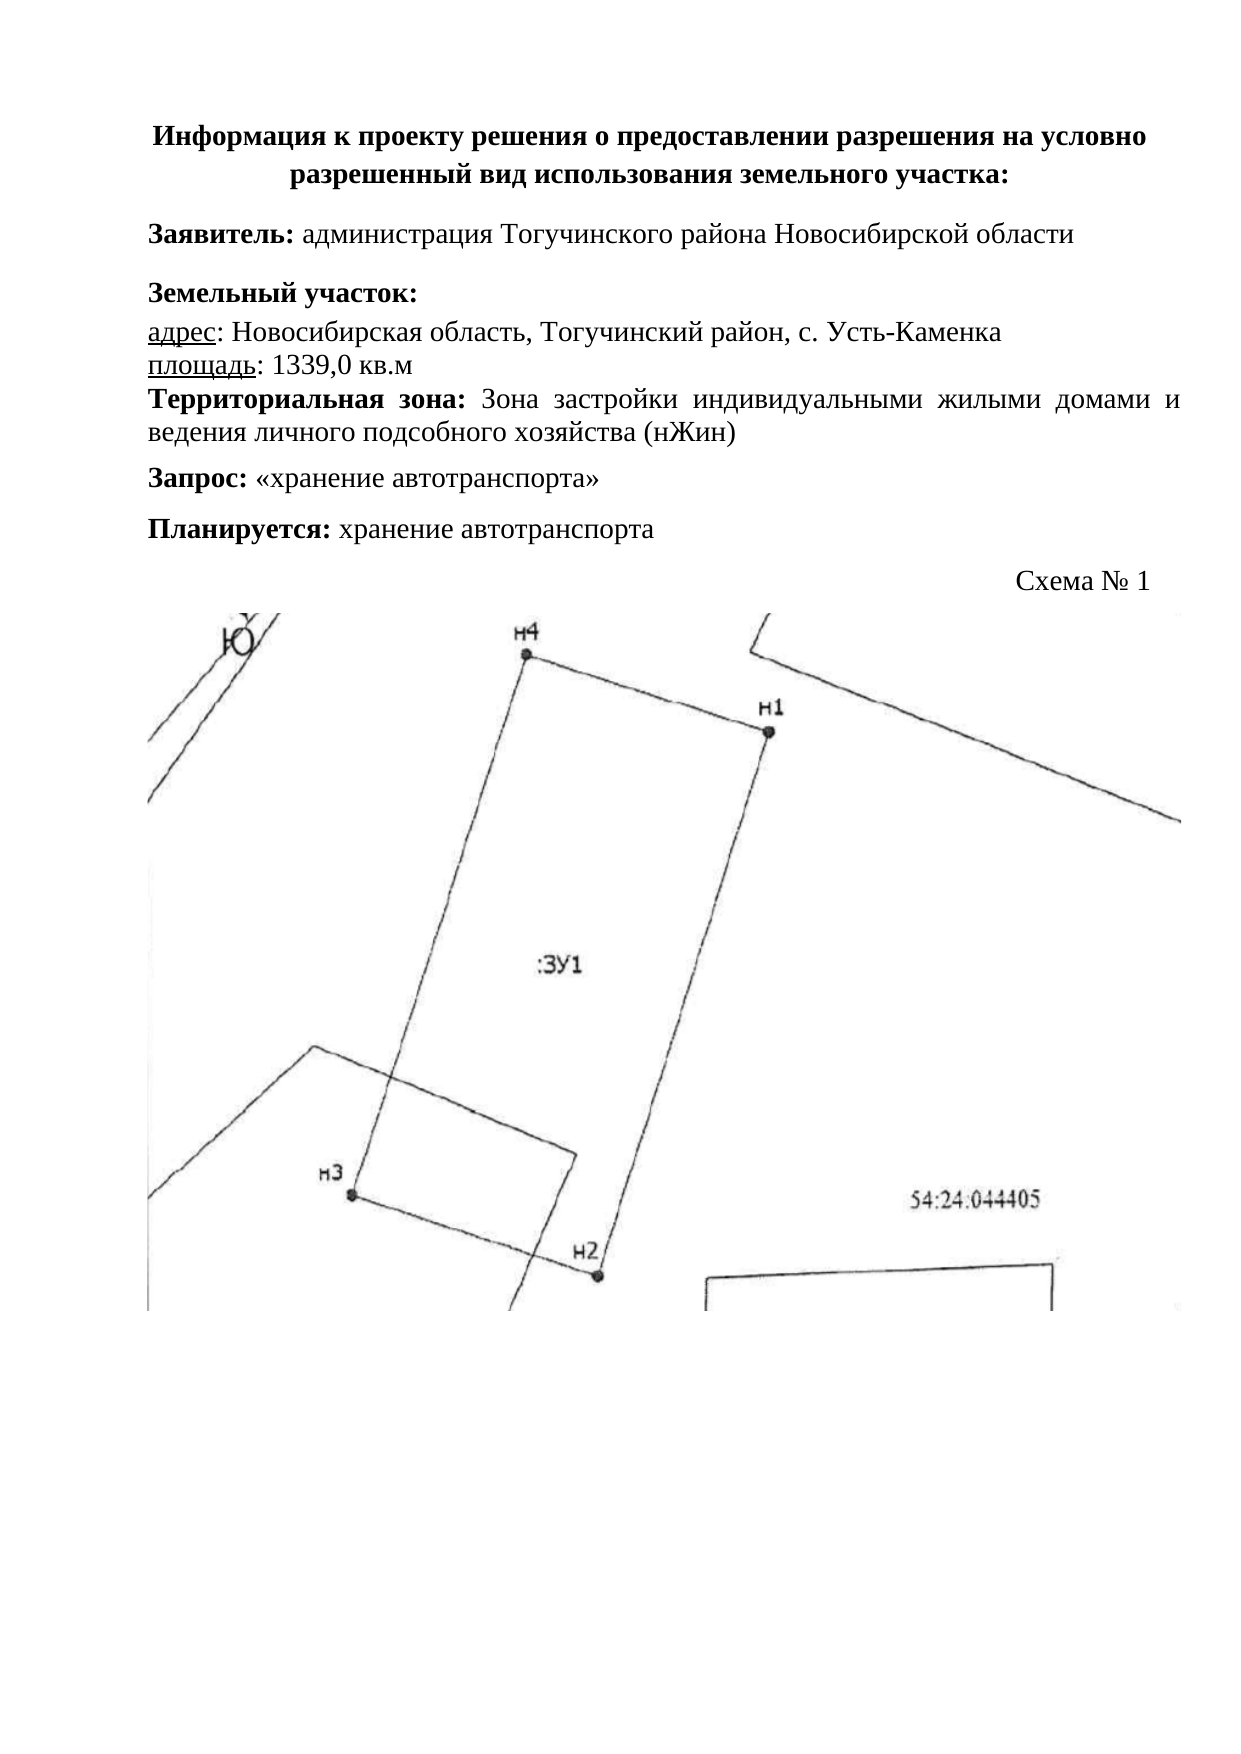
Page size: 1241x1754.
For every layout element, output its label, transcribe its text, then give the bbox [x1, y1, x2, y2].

text Запрос: «хранение автотранспорта» [148, 461, 1181, 494]
picture [147, 613, 1182, 1311]
text Земельный участок: [148, 275, 1181, 309]
text Схема № 1 [148, 563, 1181, 596]
text Планируется: хранение автотранспорта [148, 512, 1181, 545]
text адрес: Новосибирская область, Тогучинский район, с. Усть-Каменка [148, 314, 1181, 347]
text Территориальная зона: Зона застройки индивидуальными жилыми домами и ведения личного подсобного хозяйства (нЖин) [148, 381, 1181, 448]
text площадь: 1339,0 кв.м [148, 347, 1181, 381]
text Заявитель: администрация Тогучинского района Новосибирской области [148, 216, 1152, 249]
text Информация к проекту решения о предоставлении разрешения на условно разрешенный вид использования земельного участка: [148, 118, 1152, 190]
